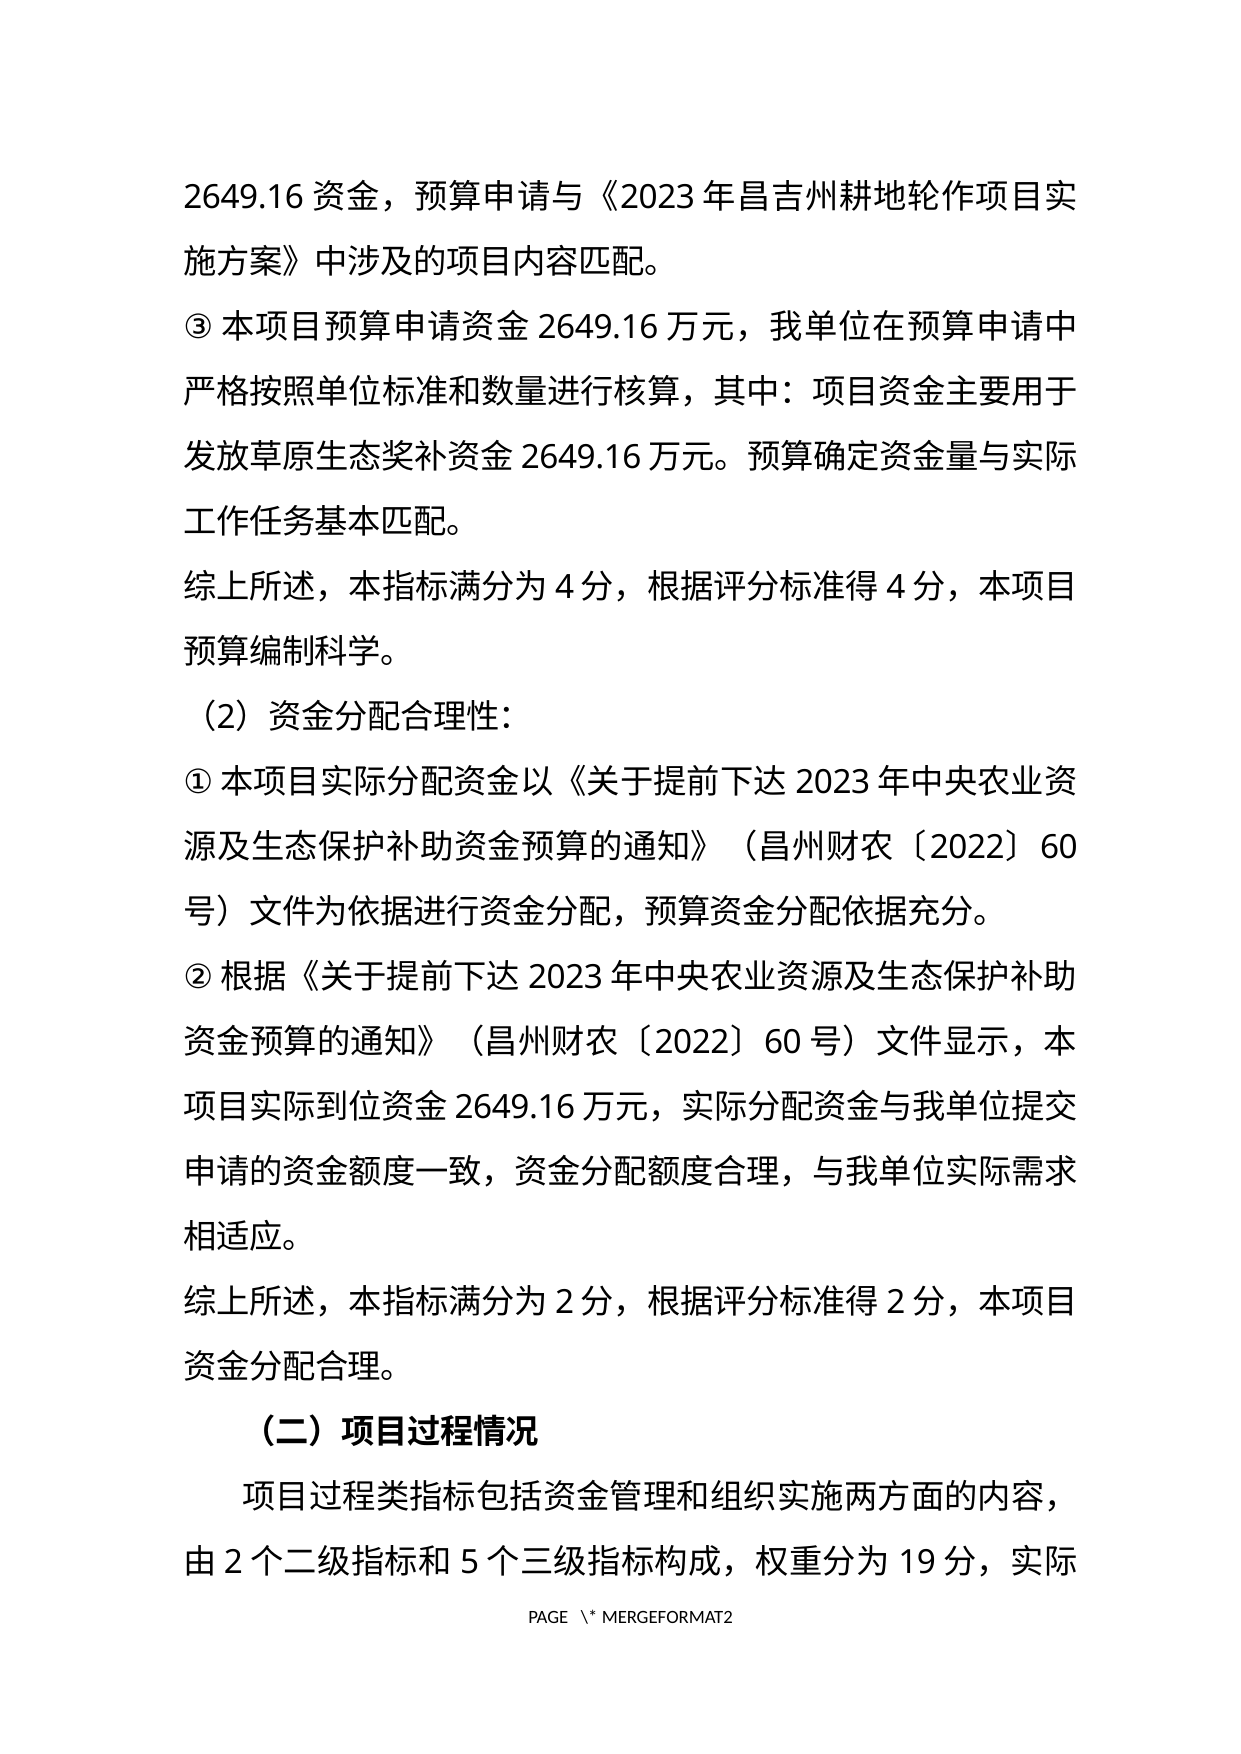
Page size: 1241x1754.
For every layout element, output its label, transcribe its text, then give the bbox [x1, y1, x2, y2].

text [183, 162, 1078, 1397]
text （二）项目过程情况 [183, 1397, 1078, 1462]
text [183, 1462, 1078, 1592]
